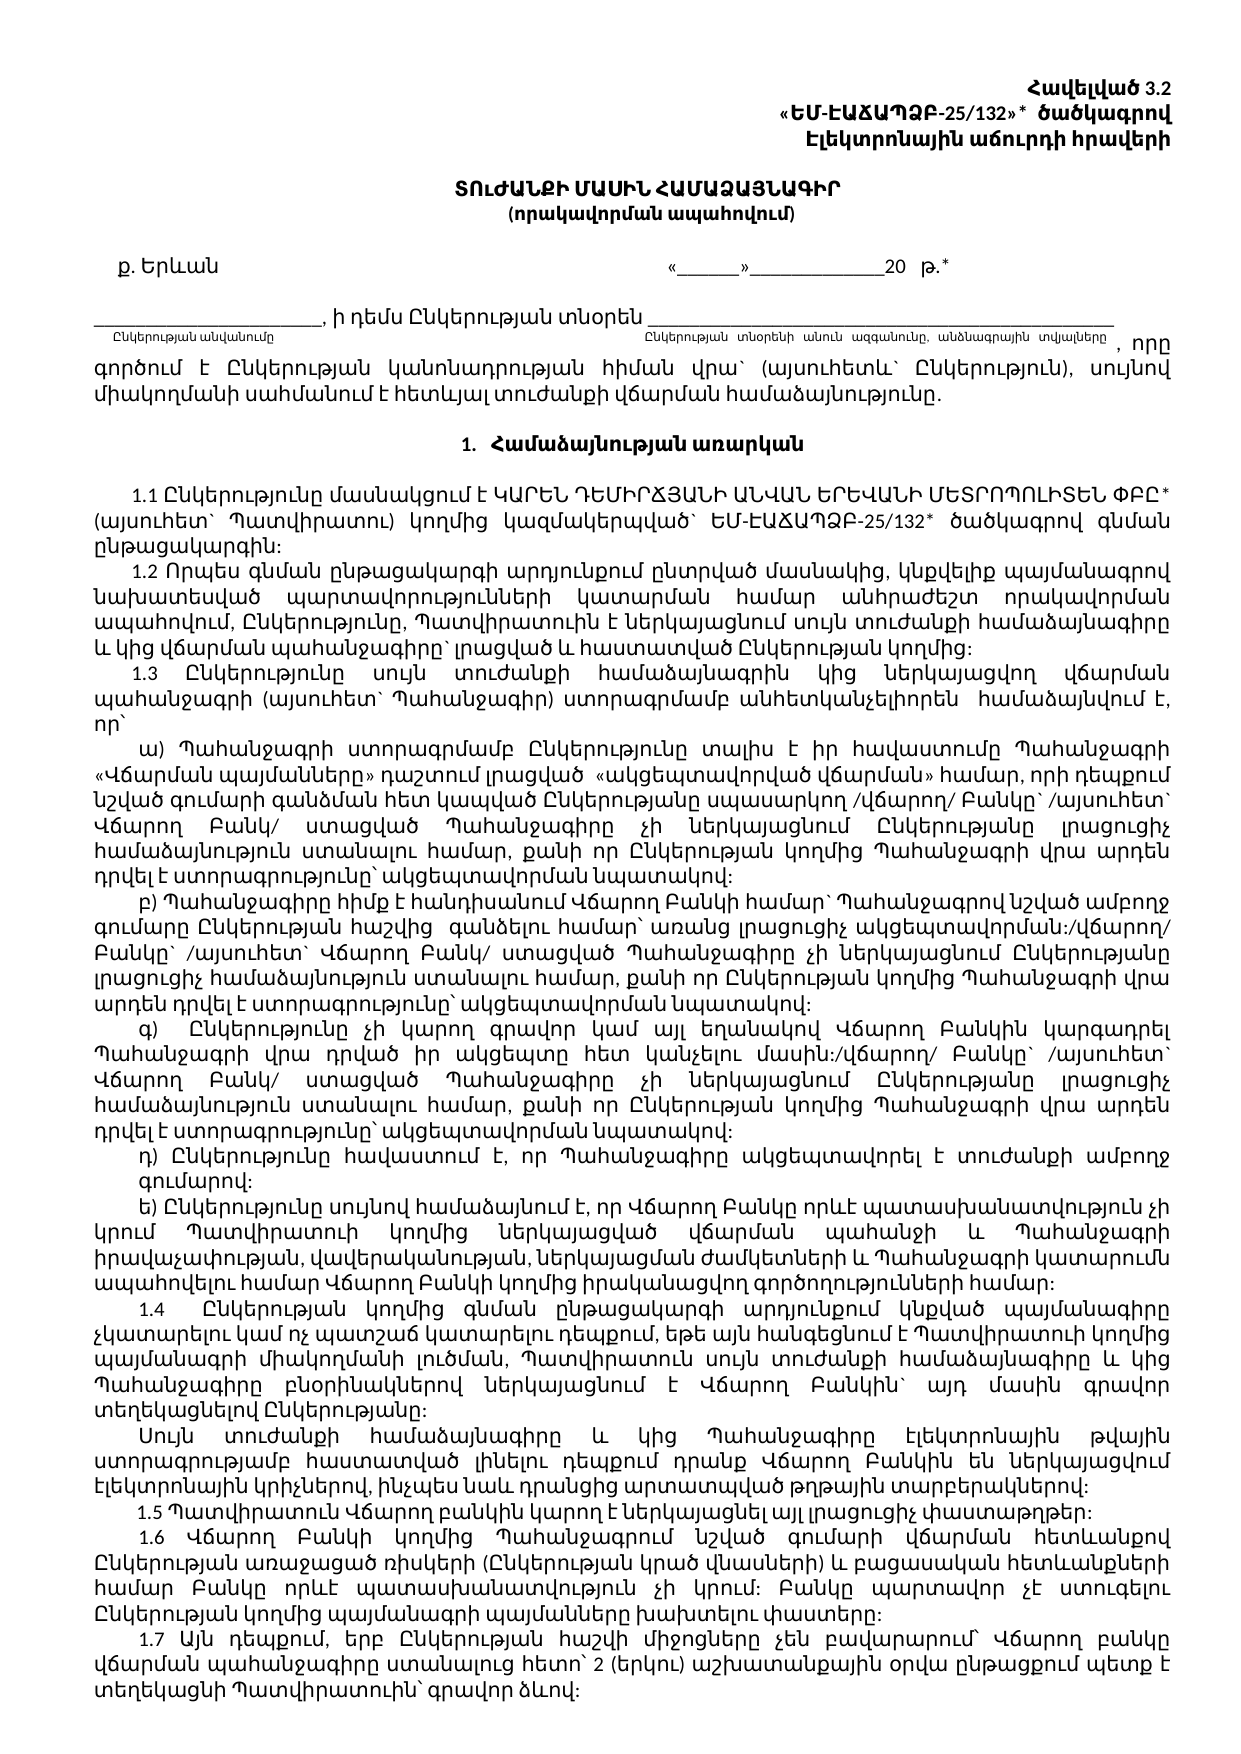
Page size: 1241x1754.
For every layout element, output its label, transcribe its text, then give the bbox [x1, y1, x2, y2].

text բ) Պահանջագիրը հիմք է հանդիսանում Վճարող Բանկի համար` Պահանջագրով նշված ամբողջ գումարը Ընկերության հաշվից գանձելու համար՝ առանց լրացուցիչ ակցեպտավորման:/վճարող/ Բանկը` /այսուհետ` Վճարող Բանկ/ ստացված Պահանջագիրը չի ներկայացնում Ընկերությանը լրացուցիչ համաձայնություն ստանալու համար, քանի որ Ընկերության կողմից Պահանջագրի վրա արդեն դրվել է ստորագրությունը՝ ակցեպտավորման նպատակով: [94, 889, 1171, 1016]
text ե) Ընկերությունը սույնով համաձայնում է, որ Վճարող Բանկը որևէ պատասխանատվություն չի կրում Պատվիրատուի կողմից ներկայացված վճարման պահանջի և Պահանջագրի իրավաչափության, վավերականության, ներկայացման ժամկետների և Պահանջագրի կատարումն ապահովելու համար Վճարող Բանկի կողմից իրականացվող գործողությունների համար: [94, 1194, 1171, 1296]
text 1.3 Ընկերությունը սույն տուժանքի համաձայնագրին կից ներկայացվող վճարման պահանջագրի (այսուհետ` Պահանջագիր) ստորագրմամբ անհետկանչելիորեն համաձայնվում է, որ՝ [94, 660, 1171, 737]
text Ընկերության անվանումը Ընկերության տնօրենի անուն ազգանունը, անձնագրային տվյալները , որը գործում է Ընկերության կանոնադրության հիման վրա` (այսուհետև` Ընկերություն), սույնով միակողմանի սահմանում է հետևյալ տուժանքի վճարման համաձայնությունը. [94, 330, 1171, 406]
text (որակավորման ապահովում) [94, 202, 1171, 225]
text 1.2 Որպես գնման ընթացակարգի արդյունքում ընտրված մասնակից, կնքվելիք պայմանագրով նախատեսված պարտավորությունների կատարման համար անհրաժեշտ որակավորման ապահովում, Ընկերությունը, Պատվիրատուին է ներկայացնում սույն տուժանքի համաձայնագիրը և կից վճարման պահանջագիրը` լրացված և հաստատված Ընկերության կողմից: [94, 559, 1171, 660]
text 1.5 Պատվիրատուն Վճարող բանկին կարող է ներկայացնել այլ լրացուցիչ փաստաթղթեր: [94, 1499, 1171, 1524]
text 1.1 Ընկերությունը մասնակցում է ԿԱՐԵՆ ԴԵՄԻՐՃՅԱՆԻ ԱՆՎԱՆ ԵՐԵՎԱՆԻ ՄԵՏՐՈՊՈԼԻՏԵՆ ՓԲԸ* (այսուհետ` Պատվիրատու) կողմից կազմակերպված` ԵՄ-ԷԱՃԱՊՁԲ-25/132* ծածկագրով գնման ընթացակարգին: [94, 482, 1171, 559]
text դ) Ընկերությունը հավաստում է, որ Պահանջագիրը ակցեպտավորել է տուժանքի ամբողջ գումարով: [138, 1143, 1171, 1194]
text ա) Պահանջագրի ստորագրմամբ Ընկերությունը տալիս է իր հավաստումը Պահանջագրի «Վճարման պայմանները» դաշտում լրացված «ակցեպտավորված վճարման» համար, որի դեպքում նշված գումարի գանձման հետ կապված Ընկերությանը սպասարկող /վճարող/ Բանկը` /այսուհետ` Վճարող Բանկ/ ստացված Պահանջագիրը չի ներկայացնում Ընկերությանը լրացուցիչ համաձայնություն ստանալու համար, քանի որ Ընկերության կողմից Պահանջագրի վրա արդեն դրվել է ստորագրությունը՝ ակցեպտավորման նպատակով: [94, 737, 1171, 889]
text Հավելված 3.2 [94, 75, 1171, 100]
text Էլեկտրոնային աճուրդի հրավերի [94, 126, 1171, 151]
text ք. Երևան «______»_____________20 թ.* [94, 254, 1171, 279]
text 1.4 Ընկերության կողմից գնման ընթացակարգի արդյունքում կնքված պայմանագիրը չկատարելու կամ ոչ պատշաճ կատարելու դեպքում, եթե այն հանգեցնում է Պատվիրատուի կողմից պայմանագրի միակողմանի լուծման, Պատվիրատուն սույն տուժանքի համաձայնագիրը և կից Պահանջագիրը բնօրինակներով ներկայացնում է Վճարող Բանկին` այդ մասին գրավոր տեղեկացնելով Ընկերությանը: [94, 1296, 1171, 1423]
text 1.7 Այն դեպքում, երբ Ընկերության հաշվի միջոցները չեն բավարարում՝ Վճարող բանկը վճարման պահանջագիրը ստանալուց հետո՝ 2 (երկու) աշխատանքային օրվա ընթացքում պետք է տեղեկացնի Պատվիրատուին՝ գրավոր ձևով: [94, 1626, 1171, 1702]
text ______________________, ի դեմս Ընկերության տնօրեն _____________________________________________ [94, 304, 1171, 330]
text Սույն տուժանքի համաձայնագիրը և կից Պահանջագիրը էլեկտրոնային թվային ստորագրությամբ հաստատված լինելու դեպքում դրանք Վճարող Բանկին են ներկայացվում էլեկտրոնային կրիչներով, ինչպես նաև դրանցից արտատպված թղթային տարբերակներով: [94, 1423, 1171, 1499]
text 1. Համաձայնության առարկան [94, 432, 1171, 457]
text 1.6 Վճարող Բանկի կողմից Պահանջագրում նշված գումարի վճարման հետևանքով Ընկերության առաջացած ռիսկերի (Ընկերության կրած վնասների) և բացասական հետևանքների համար Բանկը որևէ պատասխանատվություն չի կրում: Բանկը պարտավոր չէ ստուգելու Ընկերության կողմից պայմանագրի պայմանները խախտելու փաստերը: [94, 1524, 1171, 1626]
text «ԵՄ-ԷԱՃԱՊՁԲ-25/132»* ծածկագրով [94, 100, 1171, 126]
text գ) Ընկերությունը չի կարող գրավոր կամ այլ եղանակով Վճարող Բանկին կարգադրել Պահանջագրի վրա դրված իր ակցեպտը հետ կանչելու մասին:/վճարող/ Բանկը` /այսուհետ` Վճարող Բանկ/ ստացված Պահանջագիրը չի ներկայացնում Ընկերությանը լրացուցիչ համաձայնություն ստանալու համար, քանի որ Ընկերության կողմից Պահանջագրի վրա արդեն դրվել է ստորագրությունը՝ ակցեպտավորման նպատակով: [94, 1016, 1171, 1143]
text ՏՈւԺԱՆՔԻ ՄԱՍԻՆ ՀԱՄԱՁԱՅՆԱԳԻՐ [94, 177, 1171, 202]
